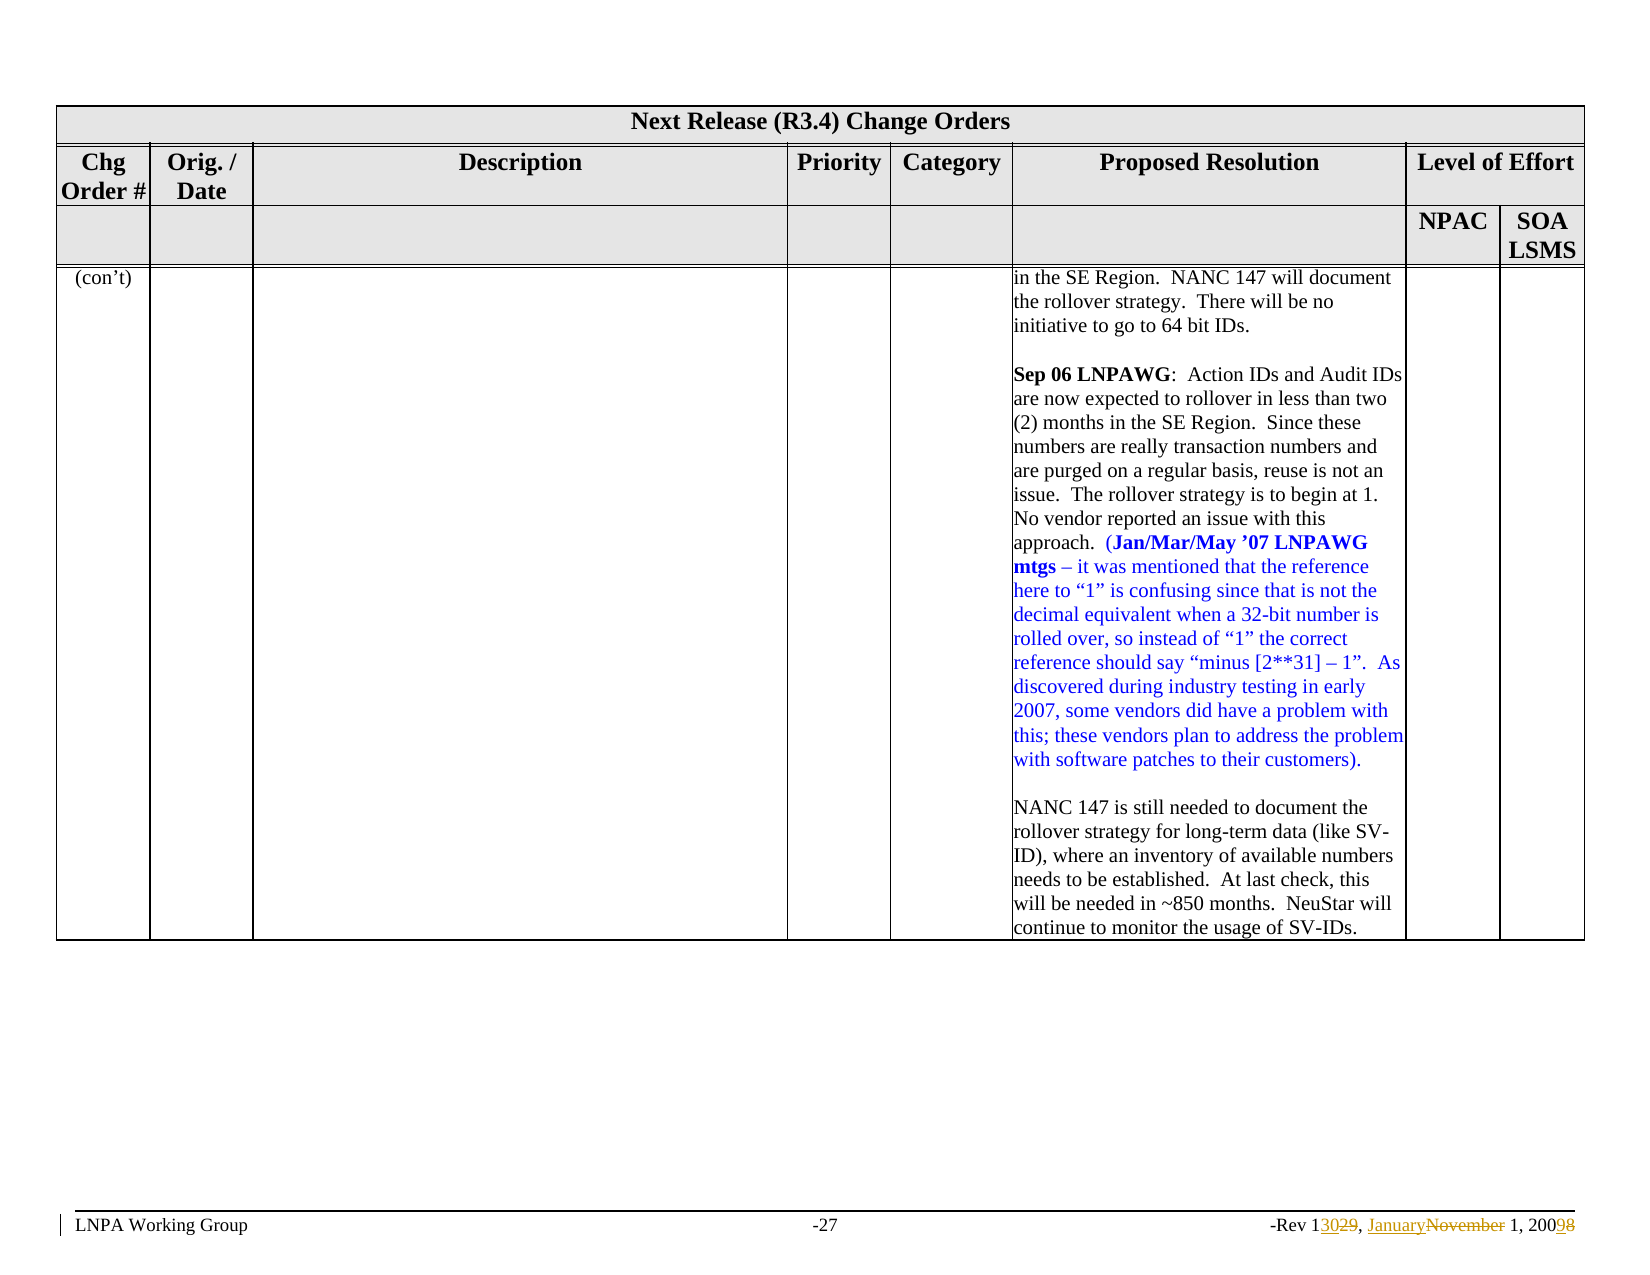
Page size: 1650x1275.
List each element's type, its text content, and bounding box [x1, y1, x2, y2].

table_cell [1501, 268, 1584, 939]
table_cell NANC 147 (con’t) [57, 268, 149, 939]
table_cell [57, 206, 149, 264]
table_cell Orig. / Date [151, 147, 252, 205]
table_cell Level of Effort [1407, 147, 1584, 205]
table_cell Category [891, 147, 1012, 205]
table_cell [151, 268, 252, 939]
table_cell [788, 206, 890, 264]
table_header Next Release (R3.4) Change Orders [57, 107, 1584, 142]
table_cell [788, 268, 890, 939]
table_cell Chg Order # [57, 147, 149, 205]
table_cell [1013, 206, 1405, 264]
table_cell Priority [788, 147, 890, 205]
table_cell [254, 206, 787, 264]
table_cell [891, 206, 1012, 264]
table_cell [151, 206, 252, 264]
table_cell NPAC [1407, 206, 1499, 264]
table_cell SOA LSMS [1501, 206, 1584, 264]
table_cell Proposed Resolution [1013, 147, 1405, 205]
table_cell [254, 268, 787, 939]
table_cell [891, 268, 1012, 939]
table_cell Description [254, 147, 787, 205]
table_cell [1407, 268, 1499, 939]
